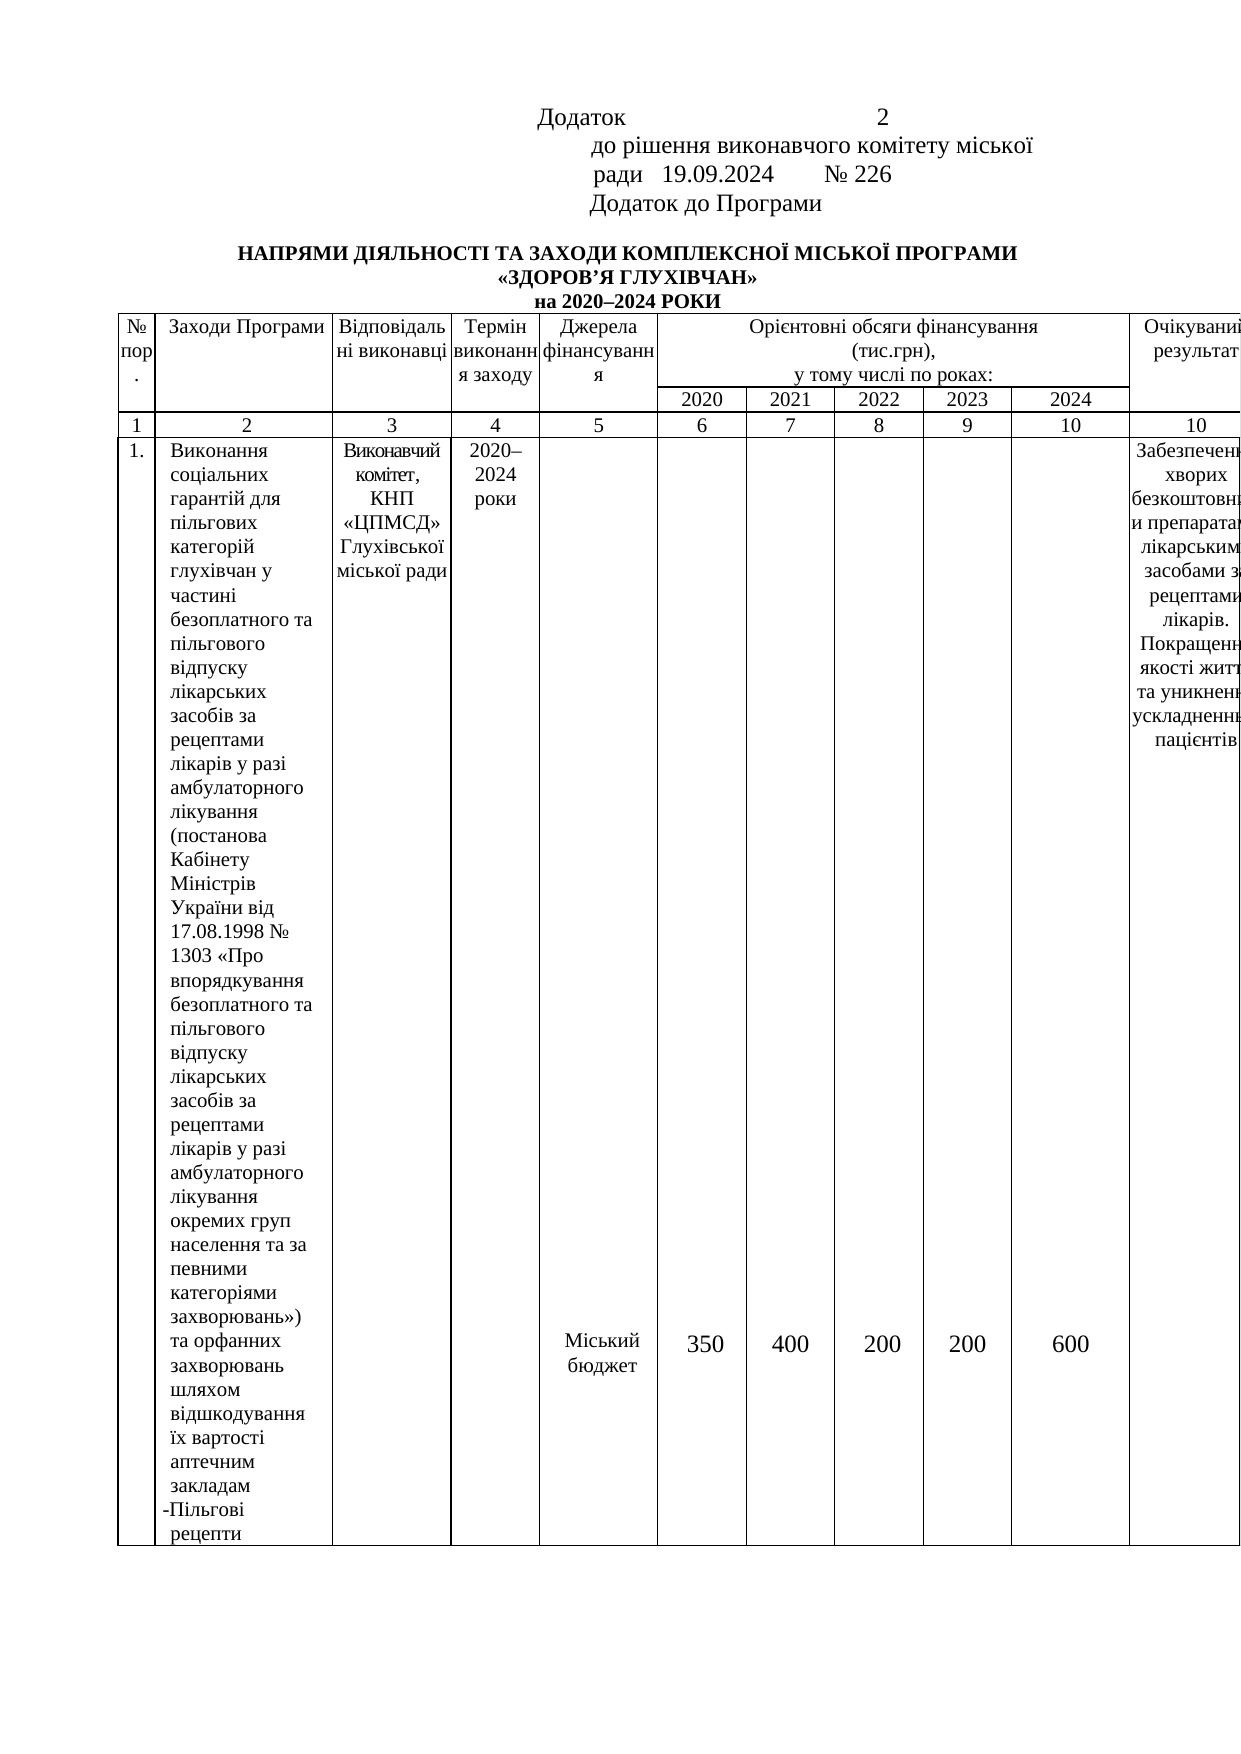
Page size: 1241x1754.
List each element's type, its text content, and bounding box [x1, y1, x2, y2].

table_cell 1. [119, 438, 154, 1545]
text ради 19.09.2024 № 226 [118, 159, 1137, 188]
table_cell 10 [1012, 413, 1129, 437]
table_cell 2023 [924, 388, 1011, 411]
text НАПРЯМИ ДІЯЛЬНОСТІ ТА ЗАХОДИ КОМПЛЕКСНОЇ МІСЬКОЇ ПРОГРАМИ [118, 241, 1137, 265]
table_cell 2020 [658, 388, 746, 411]
text «ЗДОРОВ’Я ГЛУХІВЧАН» [118, 265, 1137, 289]
table_cell 350 [658, 438, 746, 1545]
table_cell 4 [452, 413, 539, 437]
table_header Очікуваний результат [1130, 314, 1240, 411]
table_cell 6 [658, 413, 746, 437]
table_cell Забезпечення хворих безкоштовними препаратами лікарськими засобами за рецептами лікарів. Покращення якості життя та уникнення ускладненнь у пацієнтів [1130, 438, 1239, 1545]
table_header Відповідальні виконавці [333, 314, 451, 411]
table_header Заходи Програми [156, 314, 332, 411]
table_header Джерела фінансування [540, 314, 657, 411]
table_cell 1 [119, 413, 154, 437]
table_cell 2022 [835, 388, 923, 411]
table_cell 5 [540, 413, 657, 437]
text Додаток до Програми [118, 188, 1137, 217]
table_cell 600 [1012, 438, 1129, 1545]
table_cell Міський бюджет [540, 438, 657, 1545]
table_header Термін виконання заходу [452, 314, 539, 411]
table_cell 2 [156, 413, 332, 437]
table_cell 7 [747, 413, 834, 437]
table_cell 8 [835, 413, 923, 437]
table_header Орієнтовні обсяги фінансування (тис.грн), у тому числі по роках: [658, 314, 1129, 386]
table_cell 2021 [747, 388, 834, 411]
table_cell Виконавчий комітет, КНП «ЦПМСД» Глухівської міської ради [333, 438, 450, 1545]
text до рішення виконавчого комітету міської [118, 131, 1137, 159]
table_cell 9 [924, 413, 1011, 437]
table_cell 400 [747, 438, 834, 1545]
table_cell 10 [1130, 413, 1240, 437]
table_cell 200 [924, 438, 1011, 1545]
text на 2020–2024 РОКИ [118, 289, 1137, 313]
table_cell 2024 [1012, 388, 1129, 411]
table_cell Виконання соціальних гарантій для пільгових категорій глухівчан у частині безоплатного та пільгового відпуску лікарських засобів за рецептами лікарів у разі амбулаторного лікування (постанова Кабінету Міністрів України від 17.08.1998 № 1303 «Про впорядкування безоплатного та пільгового відпуску лікарських засобів за рецептами лікарів у разі амбулаторного лікування окремих груп населення та за певними категоріями захворювань») та орфанних захворювань шляхом відшкодування їх вартості аптечним закладам -Пільгові рецепти [156, 438, 332, 1545]
table_header № пор. [119, 314, 154, 411]
table_cell 3 [333, 413, 451, 437]
table_cell 2020–2024 роки [452, 438, 539, 1545]
text Додаток 2 [118, 102, 1137, 131]
table_cell 200 [835, 438, 923, 1545]
